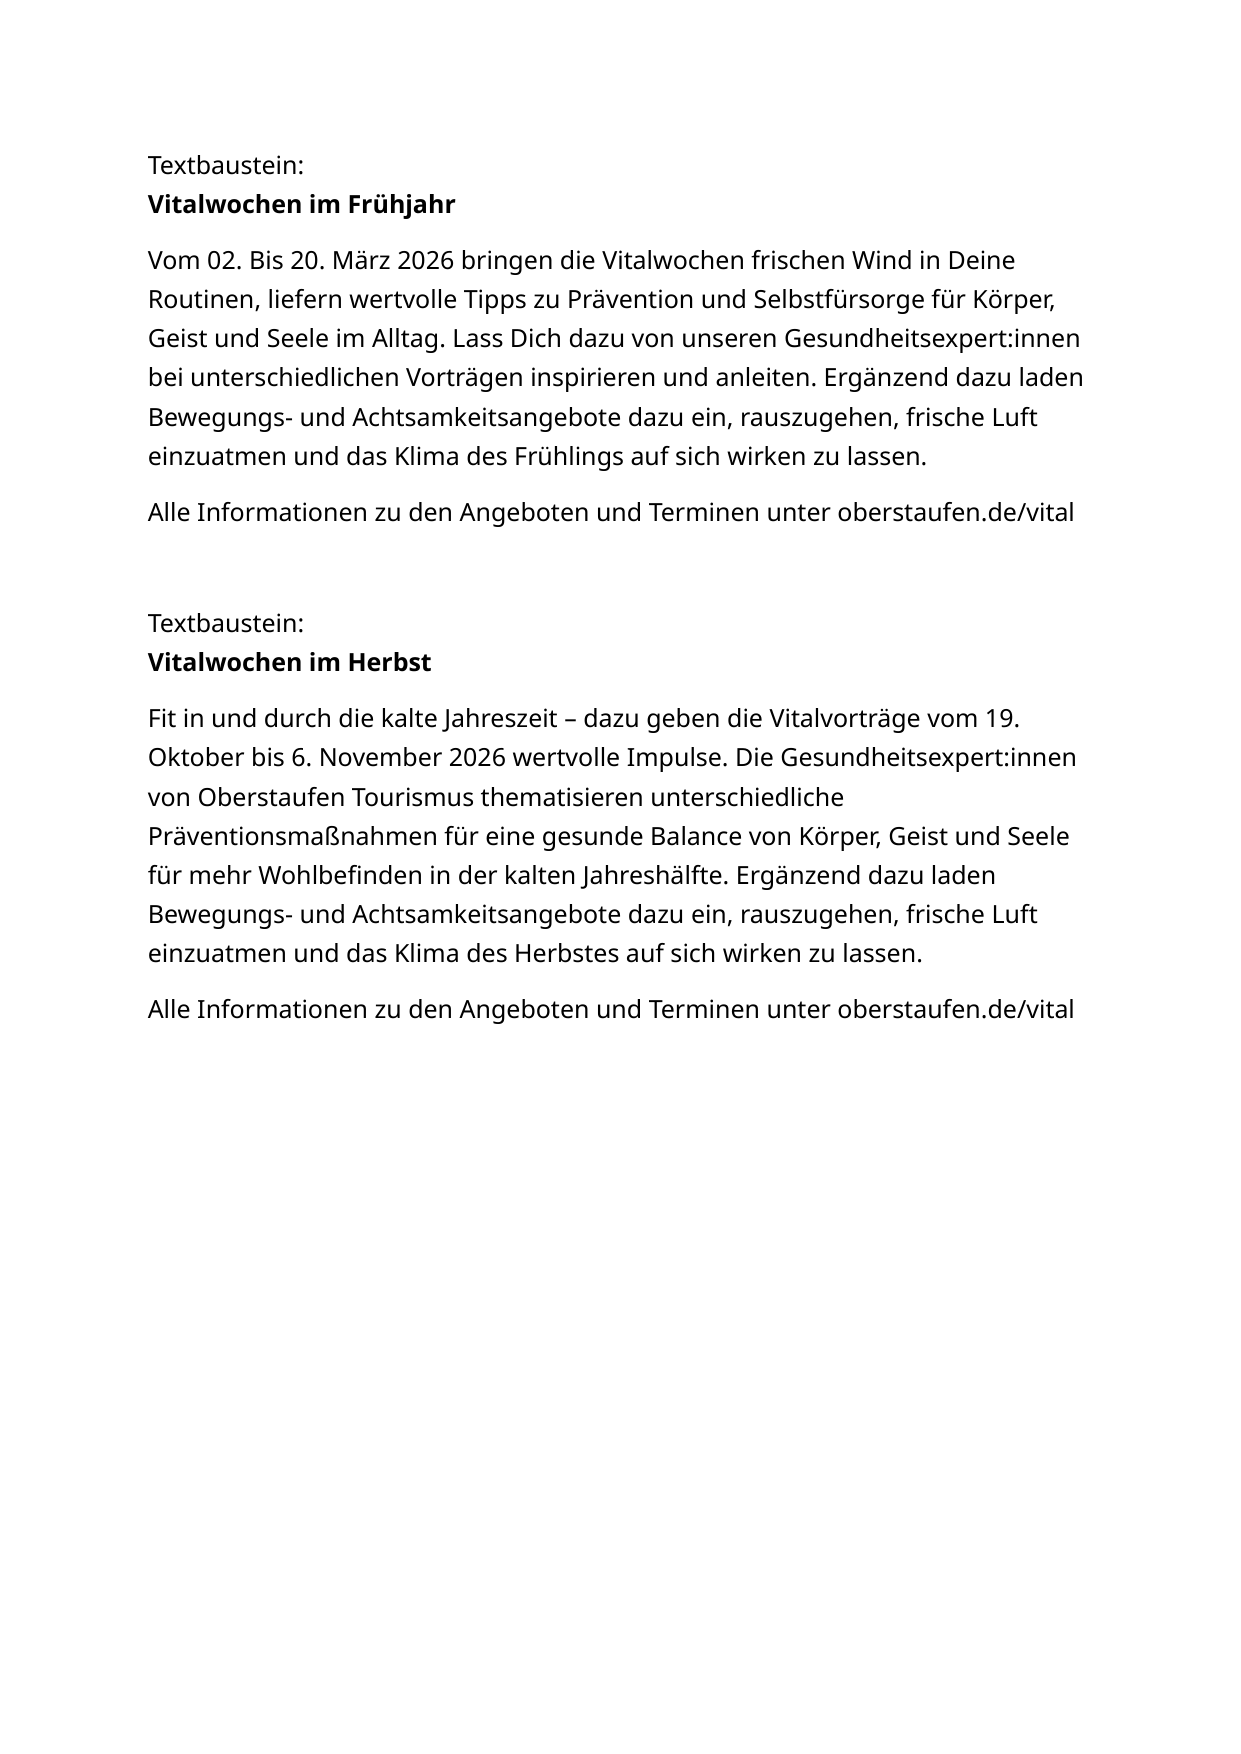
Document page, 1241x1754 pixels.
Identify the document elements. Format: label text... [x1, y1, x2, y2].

text Textbaustein: Vitalwochen im Frühjahr [148, 148, 1093, 221]
text Fit in und durch die kalte Jahreszeit – dazu geben die Vitalvorträge vom 19. Oktober bis 6. November 2026 wertvolle Impulse. Die Gesundheitsexpert:innen von Oberstaufen Tourismus thematisieren unterschiedliche Präventionsmaßnahmen für eine gesunde Balance von Körper, Geist und Seele für mehr Wohlbefinden in der kalten Jahreshälfte. Ergänzend dazu laden Bewegungs- und Achtsamkeitsangebote dazu ein, rauszugehen, frische Luft einzuatmen und das Klima des Herbstes auf sich wirken zu lassen. [148, 701, 1093, 970]
text Vom 02. Bis 20. März 2026 bringen die Vitalwochen frischen Wind in Deine Routinen, liefern wertvolle Tipps zu Prävention und Selbstfürsorge für Körper, Geist und Seele im Alltag. Lass Dich dazu von unseren Gesundheitsexpert:innen bei unterschiedlichen Vorträgen inspirieren und anleiten. Ergänzend dazu laden Bewegungs- und Achtsamkeitsangebote dazu ein, rauszugehen, frische Luft einzuatmen und das Klima des Frühlings auf sich wirken zu lassen. [148, 243, 1093, 472]
text Alle Informationen zu den Angeboten und Terminen unter oberstaufen.de/vital [148, 992, 1093, 1026]
text Alle Informationen zu den Angeboten und Terminen unter oberstaufen.de/vital [148, 494, 1093, 528]
text Textbaustein: Vitalwochen im Herbst [148, 606, 1093, 679]
